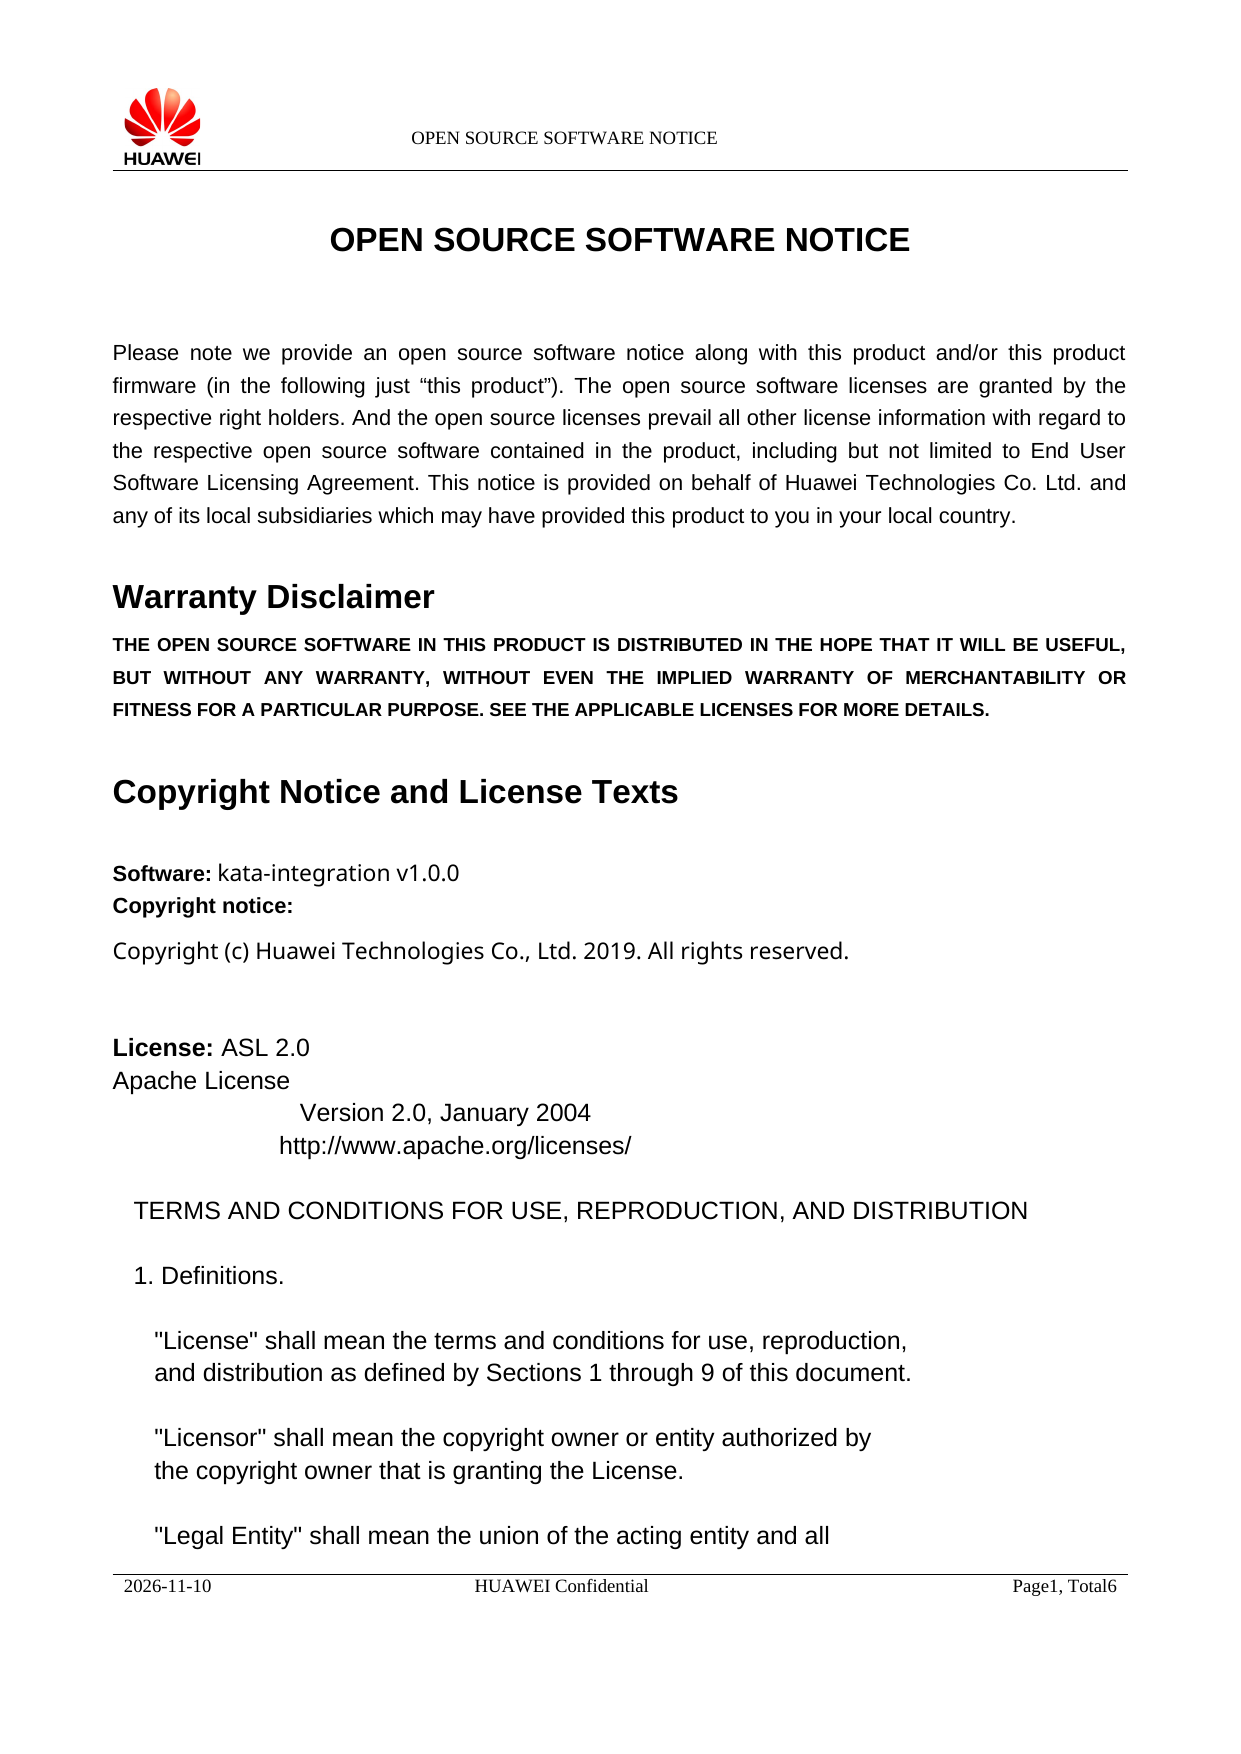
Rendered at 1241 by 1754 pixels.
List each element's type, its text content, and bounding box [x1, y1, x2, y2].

text TERMS AND CONDITIONS FOR USE, REPRODUCTION, AND DISTRIBUTION [112, 1194, 1128, 1226]
text The open source software in this product is distributed in the hope that it will be useful, but WITHOUT ANY WARRANTY, without even the implied warranty of MERCHANTABILITY or FITNESS FOR A PARTICULAR PURPOSE. See the applicable licenses for more details. [112, 629, 1128, 726]
text Copyright notice: [112, 889, 1128, 921]
title Software: kata-integration v1.0.0 [112, 856, 1128, 889]
text Warranty Disclaimer [112, 564, 1128, 629]
text Version 2.0, January 2004 [112, 1096, 1128, 1129]
text the copyright owner that is granting the License. [112, 1454, 1128, 1486]
text and distribution as defined by Sections 1 through 9 of this document. [112, 1356, 1128, 1389]
text Copyright (c) Huawei Technologies Co., Ltd. 2019. All rights reserved. [112, 934, 1128, 966]
text "Legal Entity" shall mean the union of the acting entity and all [112, 1519, 1128, 1551]
text "Licensor" shall mean the copyright owner or entity authorized by [112, 1421, 1128, 1454]
text Please note we provide an open source software notice along with this product and/or this product firmware (in the following just “this product”). The open source software licenses are granted by the respective right holders. And the open source licenses prevail all other license information with regard to the respective open source software contained in the product, including but not limited to End User Software Licensing Agreement. This notice is provided on behalf of Huawei Technologies Co. Ltd. and any of its local subsidiaries which may have provided this product to you in your local country. [112, 336, 1128, 531]
text "License" shall mean the terms and conditions for use, reproduction, [112, 1324, 1128, 1356]
text http://www.apache.org/licenses/ [112, 1129, 1128, 1161]
picture [124, 88, 201, 165]
text Copyright Notice and License Texts [112, 759, 1128, 824]
text License: ASL 2.0 [112, 1031, 1128, 1064]
text OPEN SOURCE SOFTWARE NOTICE [112, 206, 1128, 271]
text Apache License [112, 1064, 1128, 1096]
text 1. Definitions. [112, 1259, 1128, 1291]
